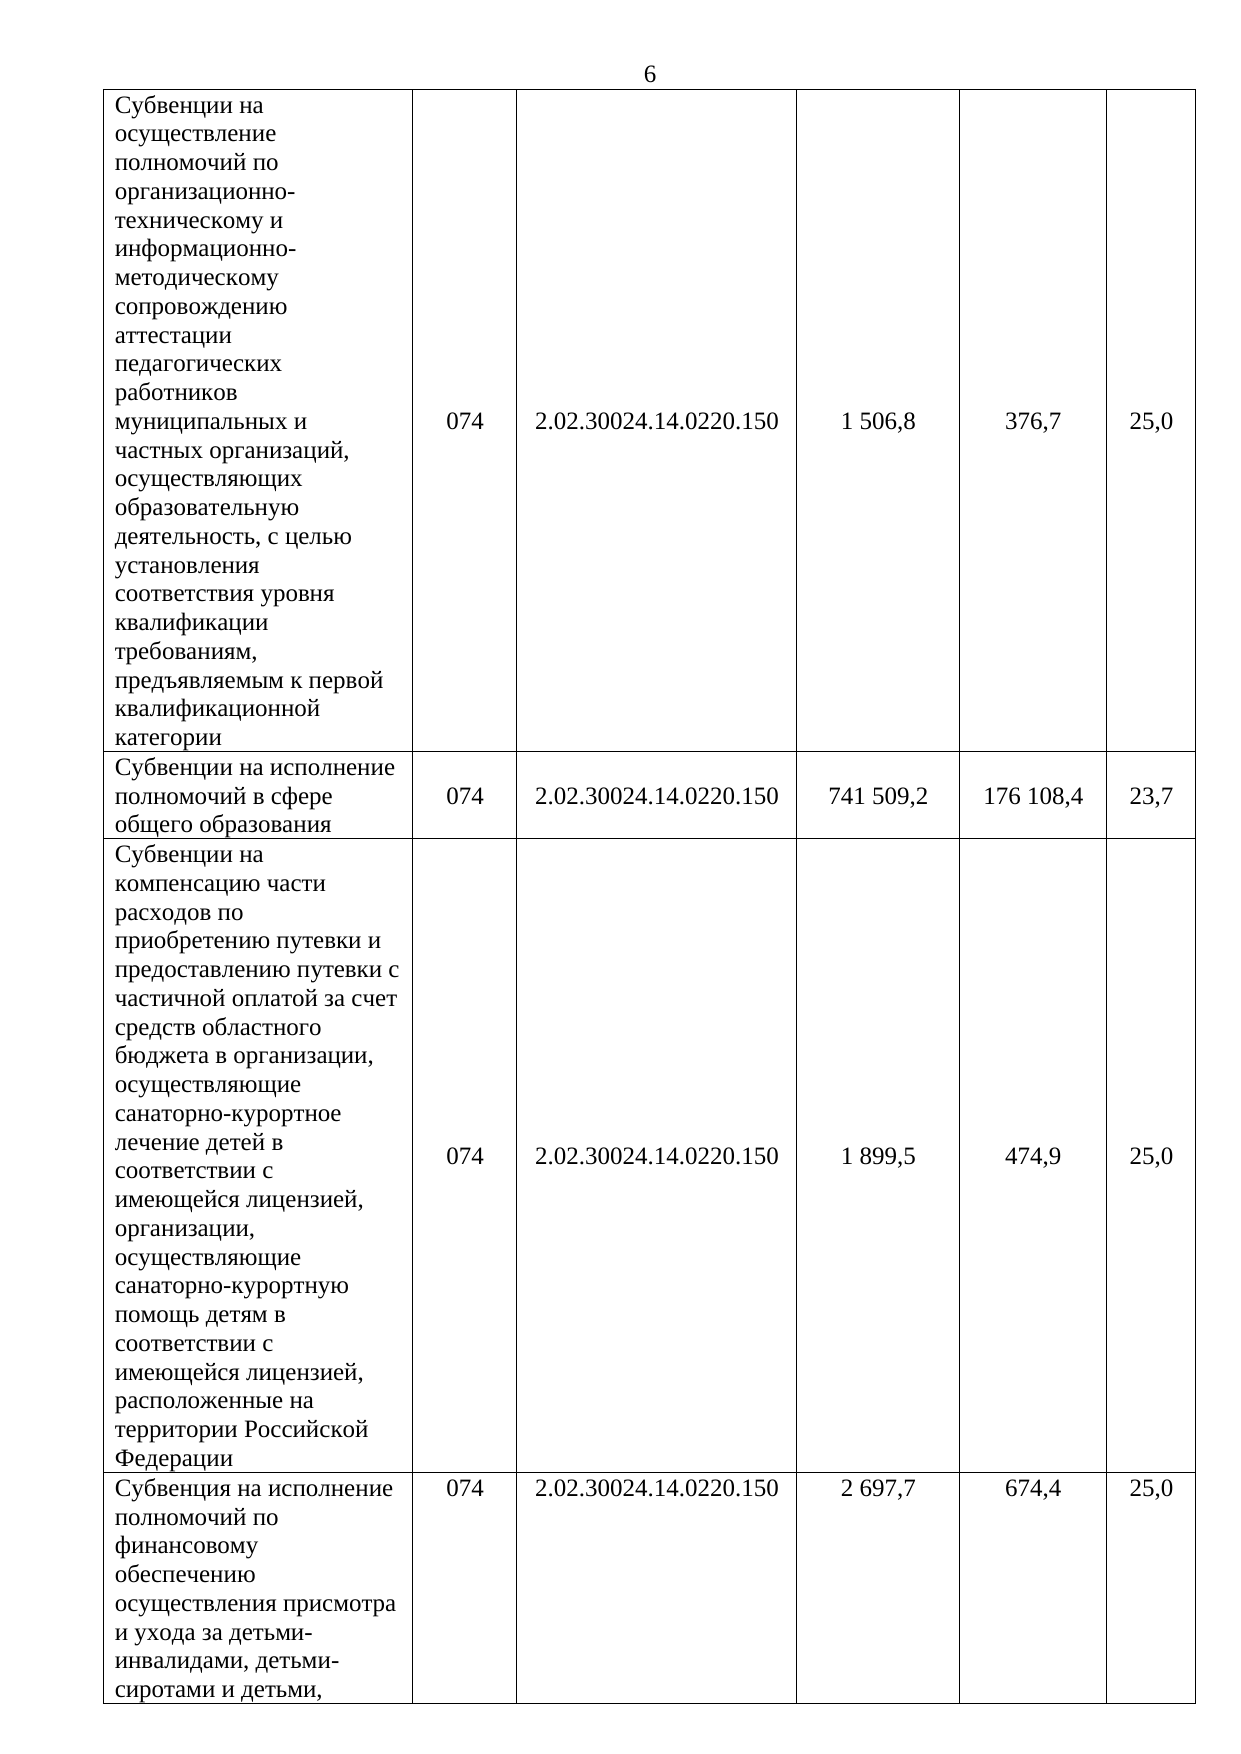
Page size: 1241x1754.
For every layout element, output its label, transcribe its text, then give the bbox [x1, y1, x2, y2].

table_cell 074 [413, 752, 516, 838]
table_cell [517, 1473, 796, 1703]
table_cell 23,7 [1107, 752, 1195, 838]
table_cell 674,4 [960, 1473, 1106, 1703]
table_cell 376,7 [960, 90, 1106, 751]
table_cell 074 [413, 1473, 516, 1703]
table_cell Субвенции на компенсацию части расходов по приобретению путевки и предоставлению путевки с частичной оплатой за счет средств областного бюджета в организации, осуществляющие санаторно-курортное лечение детей в соответствии с имеющейся лицензией, организации, осуществляющие санаторно-курортную помощь детям в соответствии с имеющейся лицензией, расположенные на территории Российской Федерации [104, 839, 412, 1472]
table_cell 1 506,8 [797, 90, 959, 751]
table_cell 074 [413, 839, 516, 1472]
table_cell 2.02.30024.14.0220.150 [517, 90, 796, 751]
table_cell 176 108,4 [960, 752, 1106, 838]
table_cell 25,0 [1107, 1473, 1195, 1703]
table_cell Субвенции на исполнение полномочий в сфере общего образования [104, 752, 412, 838]
table_cell 2.02.30024.14.0220.150 [517, 839, 796, 1472]
table_cell Субвенции на осуществление полномочий по организационно-техническому и информационно-методическому сопровождению аттестации педагогических работников муниципальных и частных организаций, осуществляющих образовательную деятельность, с целью установления соответствия уровня квалификации требованиям, предъявляемым к первой квалификационной категории [104, 90, 412, 751]
table_cell 25,0 [1107, 90, 1195, 751]
table_cell 474,9 [960, 839, 1106, 1472]
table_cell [104, 1473, 412, 1703]
table_cell 25,0 [1107, 839, 1195, 1472]
table_cell 074 [413, 90, 516, 751]
table_cell 1 899,5 [797, 839, 959, 1472]
table_cell 2 697,7 [797, 1473, 959, 1703]
table_cell 2.02.30024.14.0220.150 [517, 752, 796, 838]
table_cell 741 509,2 [797, 752, 959, 838]
